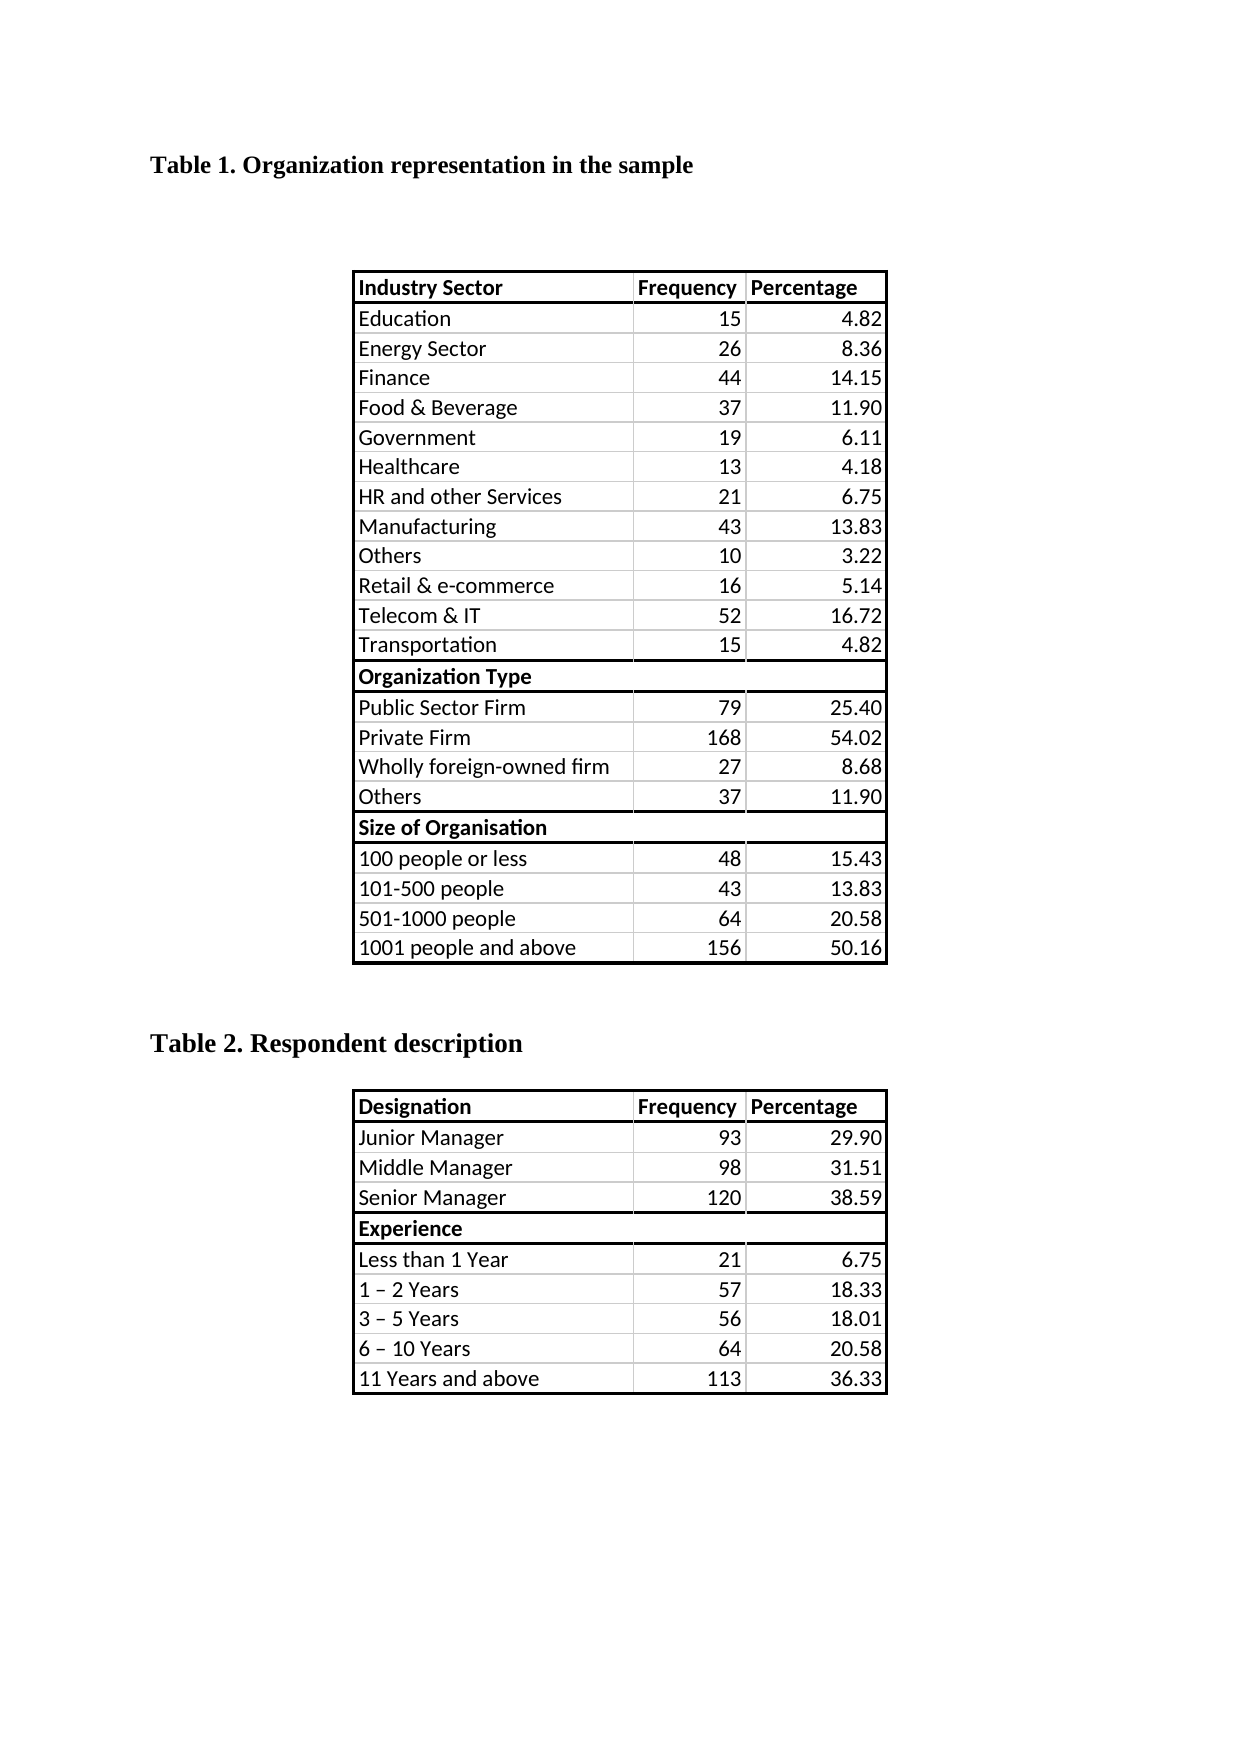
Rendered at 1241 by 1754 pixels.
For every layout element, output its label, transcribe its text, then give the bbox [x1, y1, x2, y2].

table_cell 50.16 [747, 933, 885, 961]
table_cell 44 [634, 363, 745, 391]
table_cell 26 [634, 334, 745, 362]
table_header Designation [355, 1092, 633, 1120]
table_cell 156 [634, 933, 745, 961]
table_cell 93 [634, 1123, 745, 1151]
table_cell Finance [355, 363, 633, 391]
table_cell Others [355, 542, 633, 569]
table_cell 1001 people and above [355, 933, 633, 961]
table_cell 20.58 [747, 904, 885, 932]
table_cell 19 [634, 423, 745, 451]
table_cell Manufacturing [355, 512, 633, 540]
table_cell 8.68 [747, 752, 885, 780]
table_cell Retail & e-commerce [355, 571, 633, 599]
table_cell Senior Manager [355, 1183, 633, 1211]
table_header Percentage [747, 273, 885, 301]
table_cell 79 [634, 693, 745, 721]
table_cell 11.90 [747, 782, 885, 810]
table_cell 16 [634, 571, 745, 599]
table_cell Others [355, 782, 633, 810]
table_cell 3.22 [747, 542, 885, 569]
table_cell 64 [634, 904, 745, 932]
table_cell 54.02 [747, 723, 885, 751]
table_cell 52 [634, 601, 745, 629]
table_cell 6.75 [747, 1245, 885, 1273]
table_cell HR and other Services [355, 482, 633, 510]
table_cell 20.58 [747, 1334, 885, 1362]
table_cell 18.33 [747, 1275, 885, 1303]
table_cell 10 [634, 542, 745, 569]
table_cell 168 [634, 723, 745, 751]
text Table 1. Organization representation in the sample [150, 150, 1090, 179]
table_cell 36.33 [747, 1364, 885, 1392]
table_cell 43 [634, 874, 745, 902]
table_cell 37 [634, 393, 745, 421]
table_cell 37 [634, 782, 745, 810]
table_cell 13.83 [747, 512, 885, 540]
table_cell 16.72 [747, 601, 885, 629]
table_cell 57 [634, 1275, 745, 1303]
table_cell Size of Organisation [355, 813, 885, 841]
table_cell 4.82 [747, 631, 885, 659]
table_cell 21 [634, 482, 745, 510]
table_cell 56 [634, 1304, 745, 1332]
table_cell Education [355, 304, 633, 332]
table_cell Wholly foreign-owned firm [355, 752, 633, 780]
table_cell Less than 1 Year [355, 1245, 633, 1273]
table_header Frequency [634, 1092, 745, 1120]
table_cell 15 [634, 631, 745, 659]
table_cell 4.82 [747, 304, 885, 332]
table_cell 31.51 [747, 1153, 885, 1181]
table_cell Experience [355, 1214, 885, 1242]
table_cell 29.90 [747, 1123, 885, 1151]
table_cell 120 [634, 1183, 745, 1211]
text Table 2. Respondent description [150, 1027, 1090, 1058]
table_cell 18.01 [747, 1304, 885, 1332]
table_cell Energy Sector [355, 334, 633, 362]
table_cell Junior Manager [355, 1123, 633, 1151]
table_cell 6.75 [747, 482, 885, 510]
table_header Percentage [747, 1092, 885, 1120]
table_cell 15.43 [747, 844, 885, 872]
table_cell 501-1000 people [355, 904, 633, 932]
table_cell 27 [634, 752, 745, 780]
table_cell 25.40 [747, 693, 885, 721]
table_cell 21 [634, 1245, 745, 1273]
table_cell 38.59 [747, 1183, 885, 1211]
table_cell 14.15 [747, 363, 885, 391]
table_cell 3 – 5 Years [355, 1304, 633, 1332]
table_cell 48 [634, 844, 745, 872]
table_cell 64 [634, 1334, 745, 1362]
table_cell 100 people or less [355, 844, 633, 872]
table_cell 113 [634, 1364, 745, 1392]
table_cell 5.14 [747, 571, 885, 599]
table_cell 1 – 2 Years [355, 1275, 633, 1303]
table_cell 43 [634, 512, 745, 540]
table_cell 98 [634, 1153, 745, 1181]
table_cell 4.18 [747, 452, 885, 481]
table_cell 6.11 [747, 423, 885, 451]
table_cell 15 [634, 304, 745, 332]
table_cell Telecom & IT [355, 601, 633, 629]
table_cell 8.36 [747, 334, 885, 362]
table_cell Food & Beverage [355, 393, 633, 421]
table_cell 101-500 people [355, 874, 633, 902]
table_cell Healthcare [355, 452, 633, 481]
table_cell 11 Years and above [355, 1364, 633, 1392]
table_cell 13 [634, 452, 745, 481]
table_cell Transportation [355, 631, 633, 659]
table_cell Middle Manager [355, 1153, 633, 1181]
table_cell 6 – 10 Years [355, 1334, 633, 1362]
table_cell Public Sector Firm [355, 693, 633, 721]
table_cell Government [355, 423, 633, 451]
table_cell 13.83 [747, 874, 885, 902]
table_cell 11.90 [747, 393, 885, 421]
table_cell Private Firm [355, 723, 633, 751]
table_header Industry Sector [355, 273, 633, 301]
table_cell Organization Type [355, 662, 885, 690]
table_header Frequency [634, 273, 745, 301]
